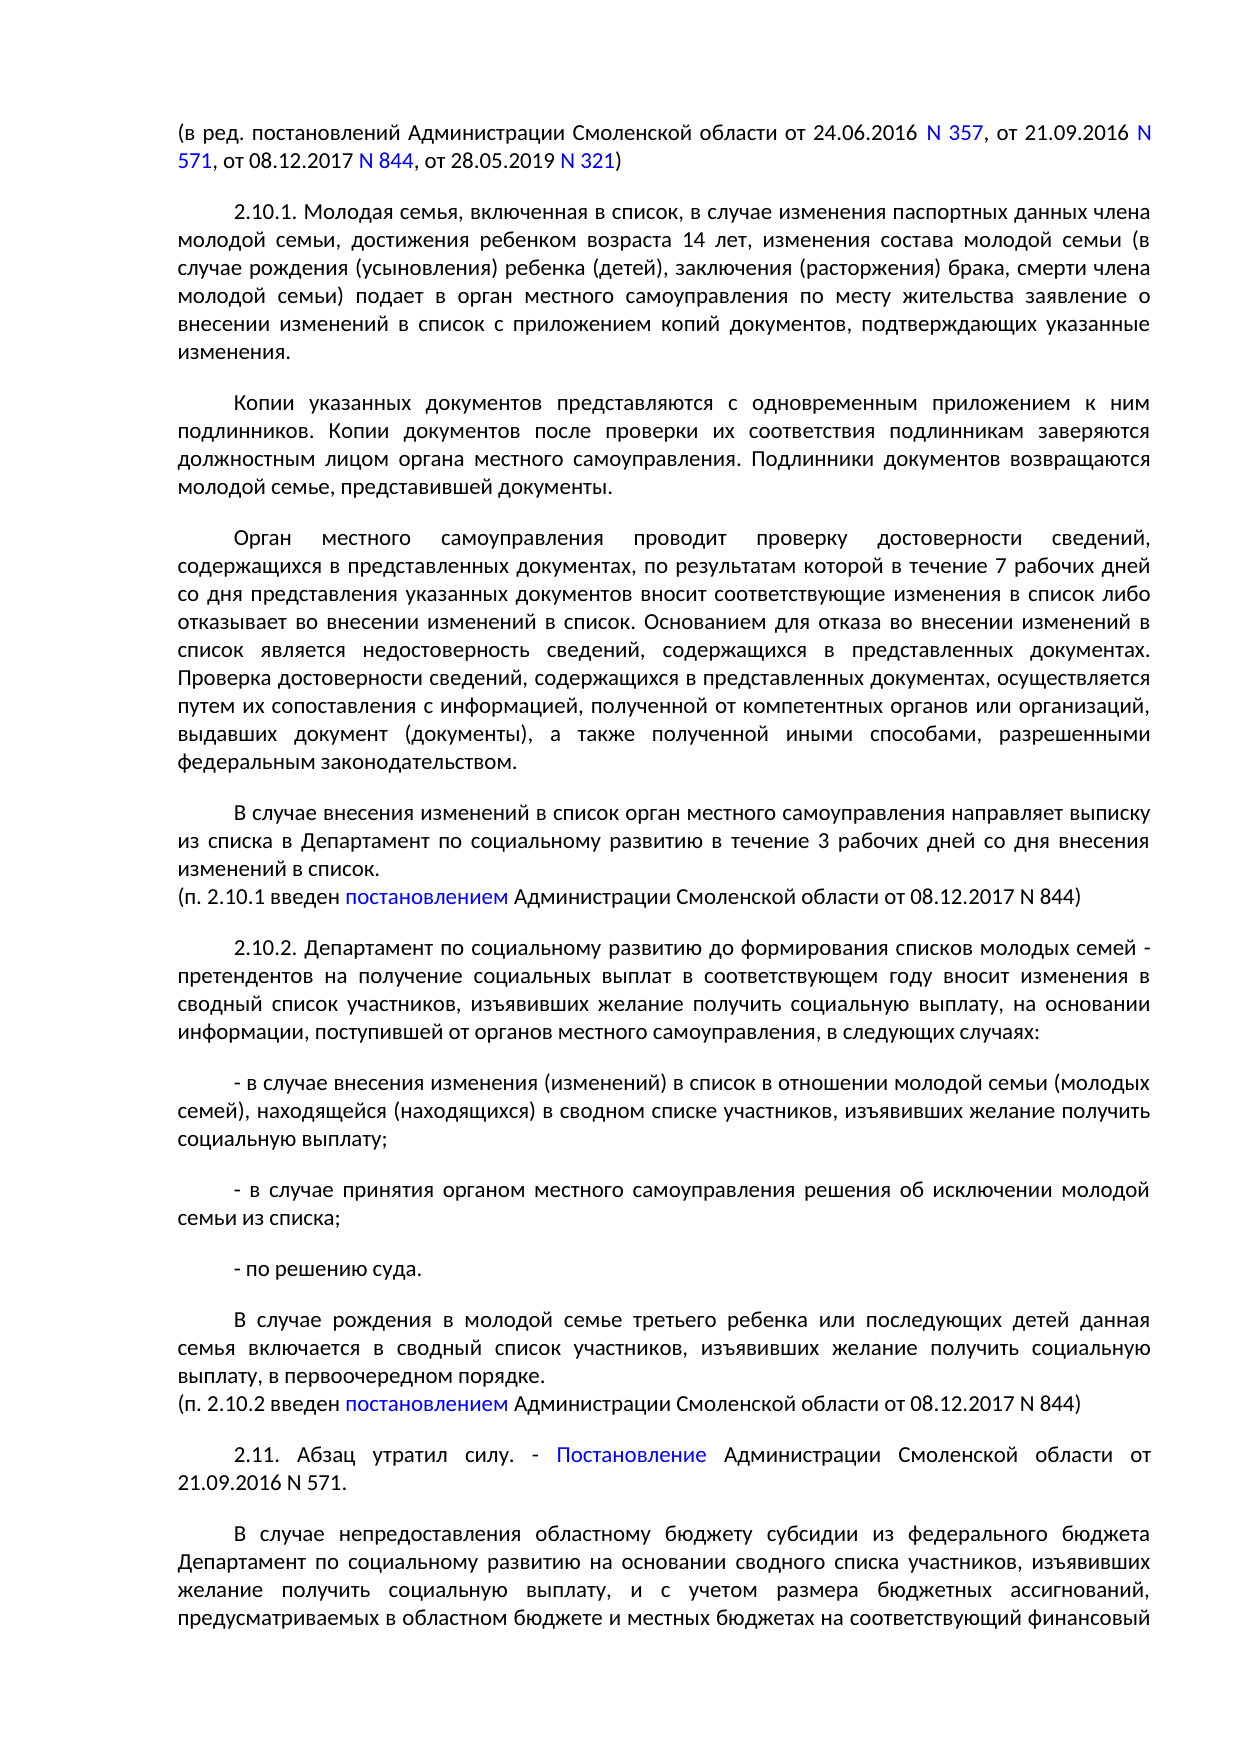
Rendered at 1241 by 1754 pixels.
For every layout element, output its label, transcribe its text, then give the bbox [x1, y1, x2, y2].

text (п. 2.10.2 введен постановлением Администрации Смоленской области от 08.12.2017 N 844) [177, 1389, 1152, 1417]
text - в случае принятия органом местного самоуправления решения об исключении молодой семьи из списка; [177, 1175, 1152, 1231]
text 2.10.1. Молодая семья, включенная в список, в случае изменения паспортных данных члена молодой семьи, достижения ребенком возраста 14 лет, изменения состава молодой семьи (в случае рождения (усыновления) ребенка (детей), заключения (расторжения) брака, смерти члена молодой семьи) подает в орган местного самоуправления по месту жительства заявление о внесении изменений в список с приложением копий документов, подтверждающих указанные изменения. [177, 197, 1152, 365]
text В случае рождения в молодой семье третьего ребенка или последующих детей данная семья включается в сводный список участников, изъявивших желание получить социальную выплату, в первоочередном порядке. [177, 1305, 1152, 1389]
text - по решению суда. [177, 1254, 1152, 1282]
text Копии указанных документов представляются с одновременным приложением к ним подлинников. Копии документов после проверки их соответствия подлинникам заверяются должностным лицом органа местного самоуправления. Подлинники документов возвращаются молодой семье, представившей документы. [177, 388, 1152, 500]
text 2.10.2. Департамент по социальному развитию до формирования списков молодых семей - претендентов на получение социальных выплат в соответствующем году вносит изменения в сводный список участников, изъявивших желание получить социальную выплату, на основании информации, поступившей от органов местного самоуправления, в следующих случаях: [177, 933, 1152, 1045]
text В случае внесения изменений в список орган местного самоуправления направляет выписку из списка в Департамент по социальному развитию в течение 3 рабочих дней со дня внесения изменений в список. [177, 798, 1152, 882]
text Орган местного самоуправления проводит проверку достоверности сведений, содержащихся в представленных документах, по результатам которой в течение 7 рабочих дней со дня представления указанных документов вносит соответствующие изменения в список либо отказывает во внесении изменений в список. Основанием для отказа во внесении изменений в список является недостоверность сведений, содержащихся в представленных документах. Проверка достоверности сведений, содержащихся в представленных документах, осуществляется путем их сопоставления с информацией, полученной от компетентных органов или организаций, выдавших документ (документы), а также полученной иными способами, разрешенными федеральным законодательством. [177, 523, 1152, 775]
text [177, 1519, 1152, 1631]
text 2.11. Абзац утратил силу. - Постановление Администрации Смоленской области от 21.09.2016 N 571. [177, 1440, 1152, 1496]
text (п. 2.10.1 введен постановлением Администрации Смоленской области от 08.12.2017 N 844) [177, 882, 1152, 910]
text (в ред. постановлений Администрации Смоленской области от 24.06.2016 N 357, от 21.09.2016 N 571, от 08.12.2017 N 844, от 28.05.2019 N 321) [177, 118, 1152, 174]
text - в случае внесения изменения (изменений) в список в отношении молодой семьи (молодых семей), находящейся (находящихся) в сводном списке участников, изъявивших желание получить социальную выплату; [177, 1068, 1152, 1152]
